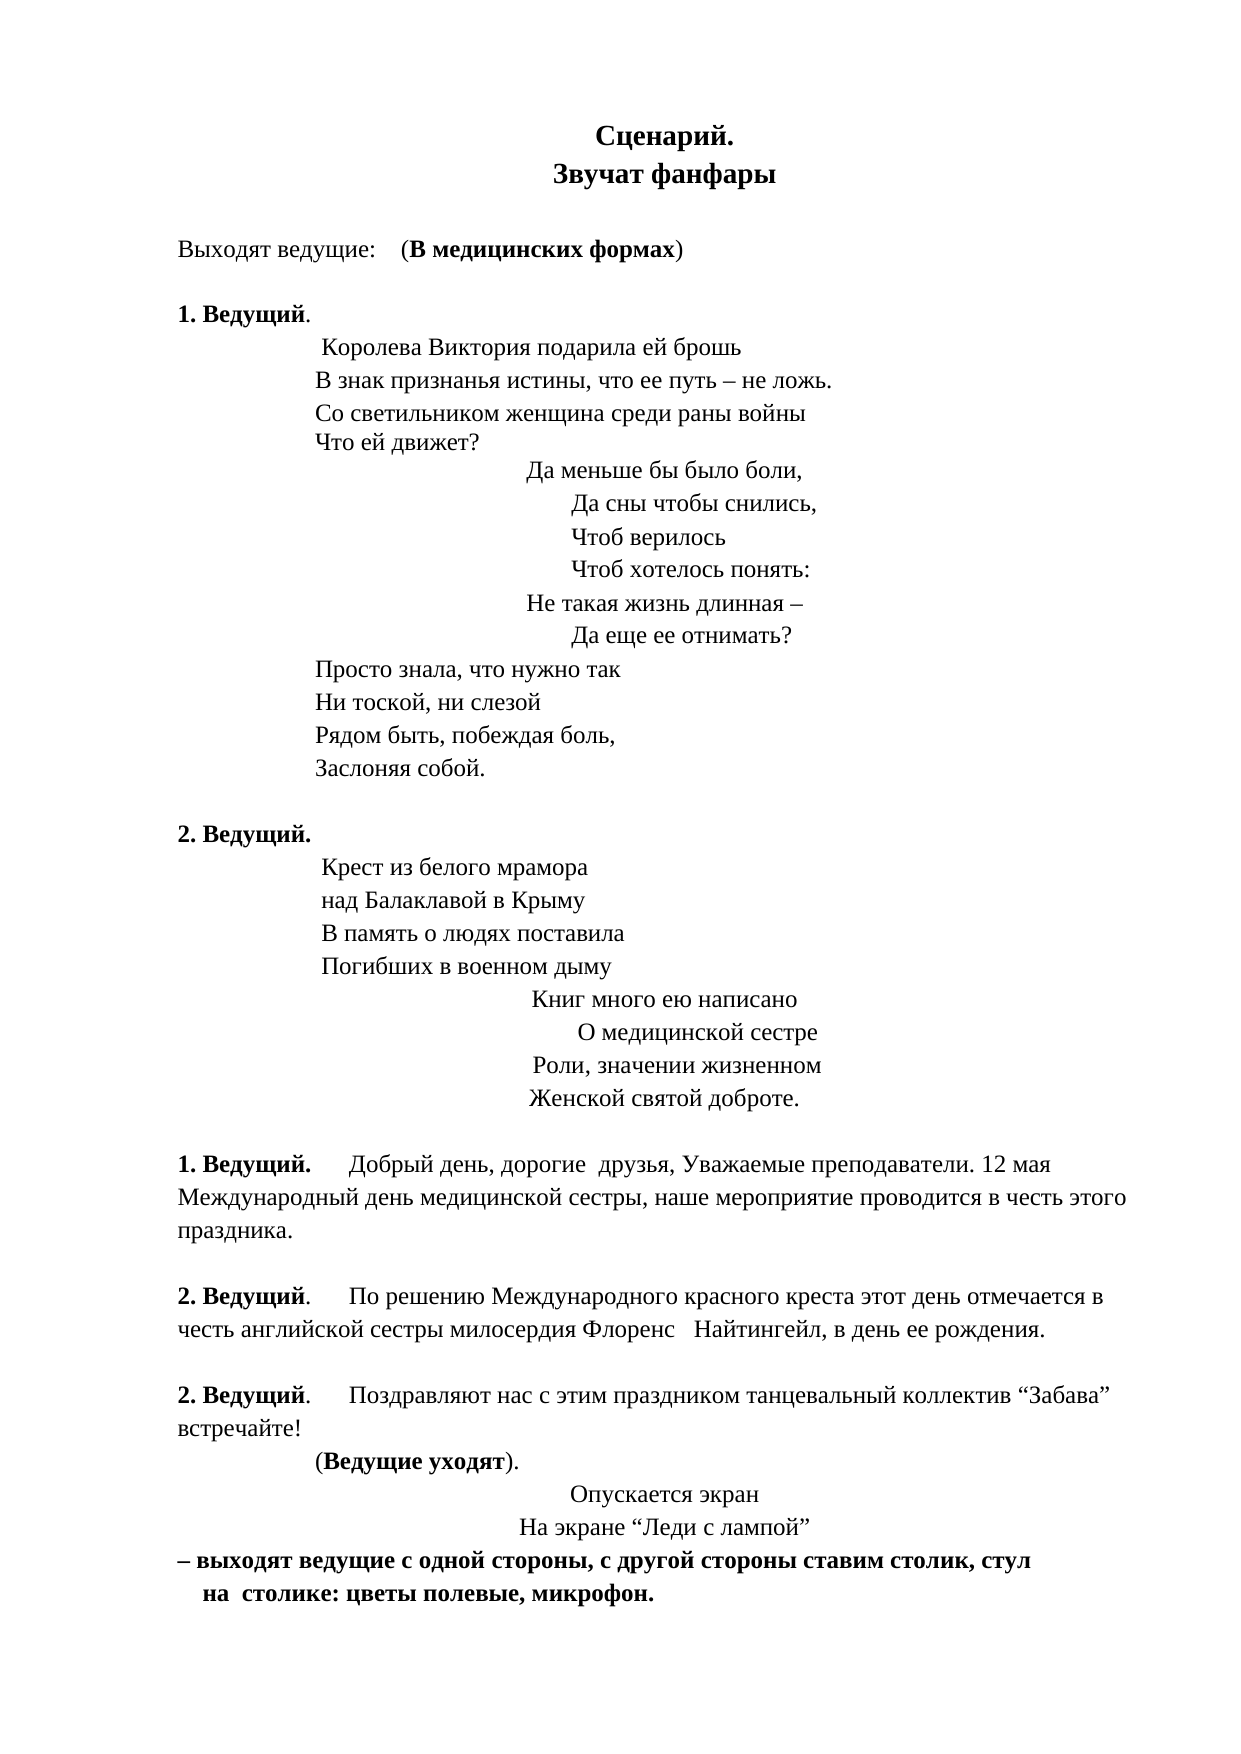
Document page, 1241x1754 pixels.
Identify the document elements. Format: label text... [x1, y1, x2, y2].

text Роли, значении жизненном [177, 1050, 1152, 1079]
text Просто знала, что нужно так [177, 654, 1152, 682]
text Да еще ее отнимать? [177, 621, 1152, 649]
text Да сны чтобы снились, [177, 488, 1152, 517]
text Со светильником женщина среди раны войны [177, 398, 1152, 427]
text Опускается экран [177, 1479, 1152, 1508]
text Выходят ведущие: (В медицинских формах) [177, 234, 1152, 262]
text Чтоб хотелось понять: [177, 554, 1152, 583]
text Что ей движет? [177, 427, 1152, 456]
text (Ведущие уходят). [177, 1446, 1152, 1475]
text Рядом быть, побеждая боль, [177, 720, 1152, 748]
text На экране “Леди с лампой” [177, 1512, 1152, 1541]
text над Балаклавой в Крыму [177, 885, 1152, 913]
text В память о людях поставила [177, 918, 1152, 947]
text Заслоняя собой. [177, 753, 1152, 781]
text Погибших в военном дыму [177, 951, 1152, 979]
text Книг много ею написано [177, 984, 1152, 1013]
text 2. Ведущий. По решению Международного красного креста этот день отмечается в честь английской сестры милосердия Флоренс Найтингейл, в день ее рождения. [177, 1281, 1152, 1343]
text Да меньше бы было боли, [177, 456, 1152, 484]
text Крест из белого мрамора [177, 852, 1152, 881]
text Ни тоской, ни слезой [177, 687, 1152, 715]
text на столике: цветы полевые, микрофон. [177, 1578, 1152, 1607]
text Сценарий. [177, 118, 1152, 152]
text О медицинской сестре [177, 1017, 1152, 1046]
text Женской святой доброте. [177, 1083, 1152, 1112]
text 1. Ведущий. [177, 299, 1152, 328]
text Королева Виктория подарила ей брошь [177, 332, 1152, 361]
text Не такая жизнь длинная – [177, 588, 1152, 616]
text 1. Ведущий. Добрый день, дорогие друзья, Уважаемые преподаватели. 12 мая Международный день медицинской сестры, наше мероприятие проводится в честь этого праздника. [177, 1149, 1152, 1244]
text 2. Ведущий. [177, 819, 1152, 847]
text Чтоб верилось [177, 522, 1152, 550]
text Звучат фанфары [177, 157, 1152, 190]
text 2. Ведущий. Поздравляют нас с этим праздником танцевальный коллектив “Забава” встречайте! [177, 1380, 1152, 1442]
text – выходят ведущие с одной стороны, с другой стороны ставим столик, стул [177, 1545, 1152, 1574]
text В знак признанья истины, что ее путь – не ложь. [177, 365, 1152, 394]
